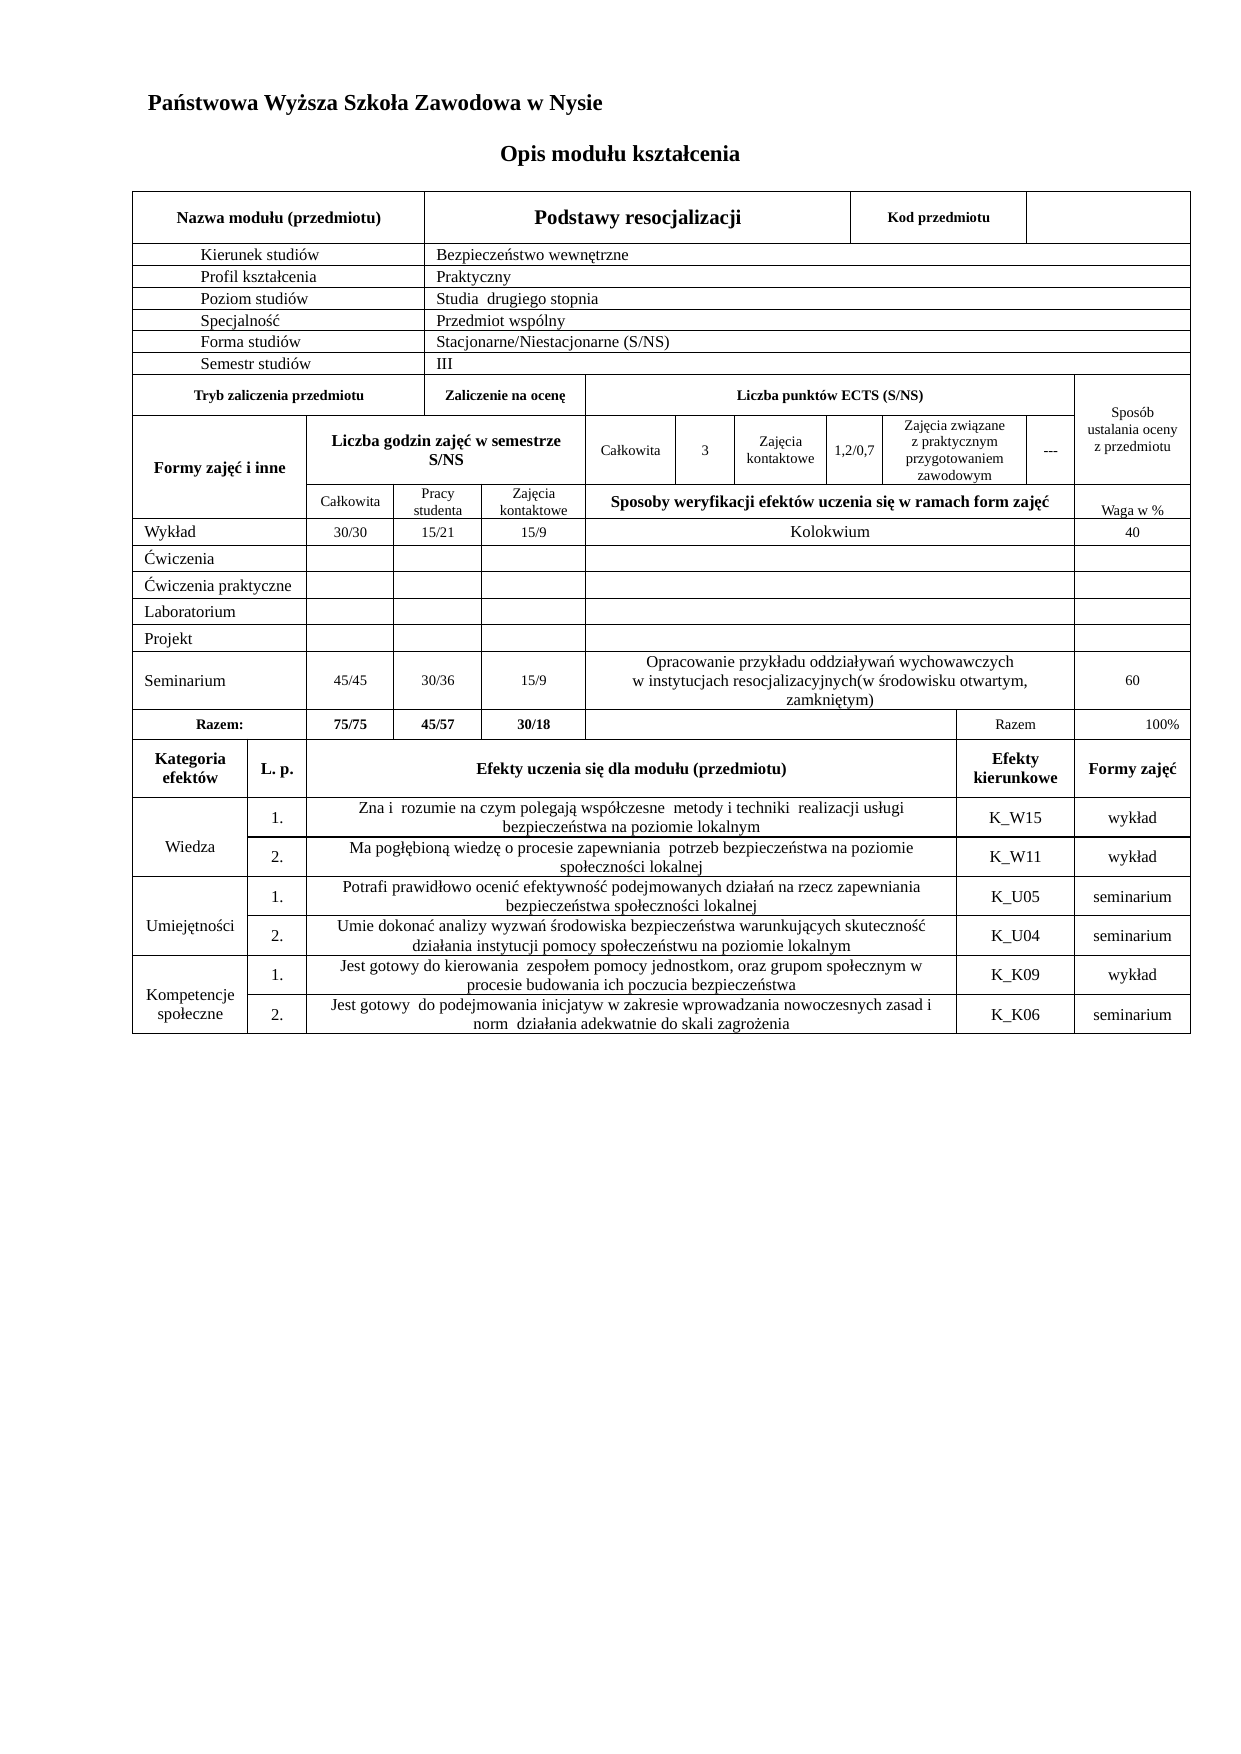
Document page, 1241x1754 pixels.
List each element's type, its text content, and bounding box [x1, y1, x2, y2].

table_cell [394, 572, 481, 598]
table_cell seminarium [1075, 877, 1190, 915]
table_cell Ma pogłębioną wiedzę o procesie zapewniania potrzeb bezpieczeństwa na poziomie społeczności lokalnej [307, 838, 956, 876]
table_cell Bezpieczeństwo wewnętrzne [425, 244, 1190, 265]
table_cell 15/9 [482, 652, 585, 709]
table_header Podstawy resocjalizacji [425, 192, 850, 243]
table_cell Efekty uczenia się dla modułu (przedmiotu) [307, 740, 956, 797]
table_cell 30/30 [307, 519, 393, 544]
table_cell Zajęcia związane z praktycznym przygotowaniem zawodowym [883, 416, 1026, 483]
table_cell [1075, 546, 1190, 571]
table_cell Ćwiczenia [133, 546, 306, 571]
table_cell Projekt [133, 625, 306, 651]
table_cell Całkowita [307, 485, 393, 518]
table_cell Przedmiot wspólny [425, 310, 1190, 330]
table_cell [482, 546, 585, 571]
table_cell Umiejętności [133, 877, 247, 954]
table_cell [394, 625, 481, 651]
table_cell 2. [248, 916, 306, 954]
table_cell 30/36 [394, 652, 481, 709]
table_cell [307, 599, 393, 624]
table_cell [586, 625, 1074, 651]
table_cell Kierunek studiów [133, 244, 424, 265]
table_cell Wiedza [133, 798, 247, 876]
table_cell Potrafi prawidłowo ocenić efektywność podejmowanych działań na rzecz zapewniania bezpieczeństwa społeczności lokalnej [307, 877, 956, 915]
table_cell 30/18 [482, 710, 585, 738]
table_cell seminarium [1075, 995, 1190, 1033]
table_cell [307, 572, 393, 598]
table_cell K_K06 [957, 995, 1074, 1033]
table_cell III [425, 353, 1190, 374]
table_cell wykład [1075, 956, 1190, 994]
table_cell Zna i rozumie na czym polegają współczesne metody i techniki realizacji usługi bezpieczeństwa na poziomie lokalnym [307, 798, 956, 836]
table_cell 1. [248, 956, 306, 994]
table_cell 40 [1075, 519, 1190, 544]
table_cell 45/45 [307, 652, 393, 709]
table_cell Jest gotowy do kierowania zespołem pomocy jednostkom, oraz grupom społecznym w procesie budowania ich poczucia bezpieczeństwa [307, 956, 956, 994]
table_cell wykład [1075, 798, 1190, 836]
table_header Kod przedmiotu [851, 192, 1026, 243]
table_cell 15/21 [394, 519, 481, 544]
table_cell 2. [248, 838, 306, 876]
table_cell [482, 572, 585, 598]
table_cell Liczba godzin zajęć w semestrze S/NS [307, 416, 585, 483]
table_cell Opracowanie przykładu oddziaływań wychowawczych w instytucjach resocjalizacyjnych(w środowisku otwartym, zamkniętym) [586, 652, 1074, 709]
table_cell Umie dokonać analizy wyzwań środowiska bezpieczeństwa warunkujących skuteczność działania instytucji pomocy społeczeństwu na poziomie lokalnym [307, 916, 956, 954]
table_cell K_U05 [957, 877, 1074, 915]
table_cell Efekty kierunkowe [957, 740, 1074, 797]
table_cell Praktyczny [425, 266, 1190, 287]
table_cell Pracy studenta [394, 485, 481, 518]
table_cell L. p. [248, 740, 306, 797]
table_cell seminarium [1075, 916, 1190, 954]
table_cell Specjalność [133, 310, 424, 330]
table_cell [1075, 625, 1190, 651]
table_cell Forma studiów [133, 331, 424, 352]
table_cell Seminarium [133, 652, 306, 709]
table_cell [394, 546, 481, 571]
table_cell Stacjonarne/Niestacjonarne (S/NS) [425, 331, 1190, 352]
table_cell [394, 599, 481, 624]
table_cell [586, 572, 1074, 598]
table_cell 60 [1075, 652, 1190, 709]
table_cell Kolokwium [586, 519, 1074, 544]
table_cell [307, 546, 393, 571]
table_cell Ćwiczenia praktyczne [133, 572, 306, 598]
table_cell 100% [1075, 710, 1190, 738]
table_cell 2. [248, 995, 306, 1033]
table_cell Wykład [133, 519, 306, 544]
table_cell [482, 599, 585, 624]
table_cell Sposób ustalania oceny z przedmiotu [1075, 375, 1190, 483]
table_cell Formy zajęć [1075, 740, 1190, 797]
table_cell [586, 710, 956, 738]
table_cell 1. [248, 877, 306, 915]
table_cell Semestr studiów [133, 353, 424, 374]
table_cell 3 [676, 416, 734, 483]
table_cell Sposoby weryfikacji efektów uczenia się w ramach form zajęć [586, 485, 1074, 518]
table_cell Razem [957, 710, 1074, 738]
table_cell [482, 625, 585, 651]
table_header Nazwa modułu (przedmiotu) [133, 192, 424, 243]
table_cell Tryb zaliczenia przedmiotu [133, 375, 424, 415]
table_cell Kompetencje społeczne [133, 956, 247, 1033]
table_header [1027, 192, 1190, 243]
table_cell K_W11 [957, 838, 1074, 876]
table_cell Całkowita [586, 416, 675, 483]
table_cell Zaliczenie na ocenę [425, 375, 585, 415]
table_cell K_K09 [957, 956, 1074, 994]
table_cell 15/9 [482, 519, 585, 544]
table_cell Jest gotowy do podejmowania inicjatyw w zakresie wprowadzania nowoczesnych zasad i norm działania adekwatnie do skali zagrożenia [307, 995, 956, 1033]
text Opis modułu kształcenia [148, 140, 1092, 166]
table_cell [307, 625, 393, 651]
table_cell Waga w % [1075, 485, 1190, 518]
table_cell 45/57 [394, 710, 481, 738]
table_cell --- [1027, 416, 1074, 483]
table_cell [586, 599, 1074, 624]
table_cell Zajęcia kontaktowe [482, 485, 585, 518]
table_cell Laboratorium [133, 599, 306, 624]
table_cell K_U04 [957, 916, 1074, 954]
table_cell 1. [248, 798, 306, 836]
table_cell Kategoria efektów [133, 740, 247, 797]
table_cell Studia drugiego stopnia [425, 288, 1190, 308]
table_cell Zajęcia kontaktowe [735, 416, 826, 483]
table_cell Razem: [133, 710, 306, 738]
table_cell [586, 546, 1074, 571]
table_cell Liczba punktów ECTS (S/NS) [586, 375, 1074, 415]
table_cell Formy zajęć i inne [133, 416, 306, 518]
table_cell wykład [1075, 838, 1190, 876]
table_cell [1075, 572, 1190, 598]
table_cell Profil kształcenia [133, 266, 424, 287]
table_cell K_W15 [957, 798, 1074, 836]
table_cell 75/75 [307, 710, 393, 738]
table_cell [1075, 599, 1190, 624]
table_cell 1,2/0,7 [827, 416, 882, 483]
table_cell Poziom studiów [133, 288, 424, 308]
text Państwowa Wyższa Szkoła Zawodowa w Nysie [148, 89, 1092, 115]
